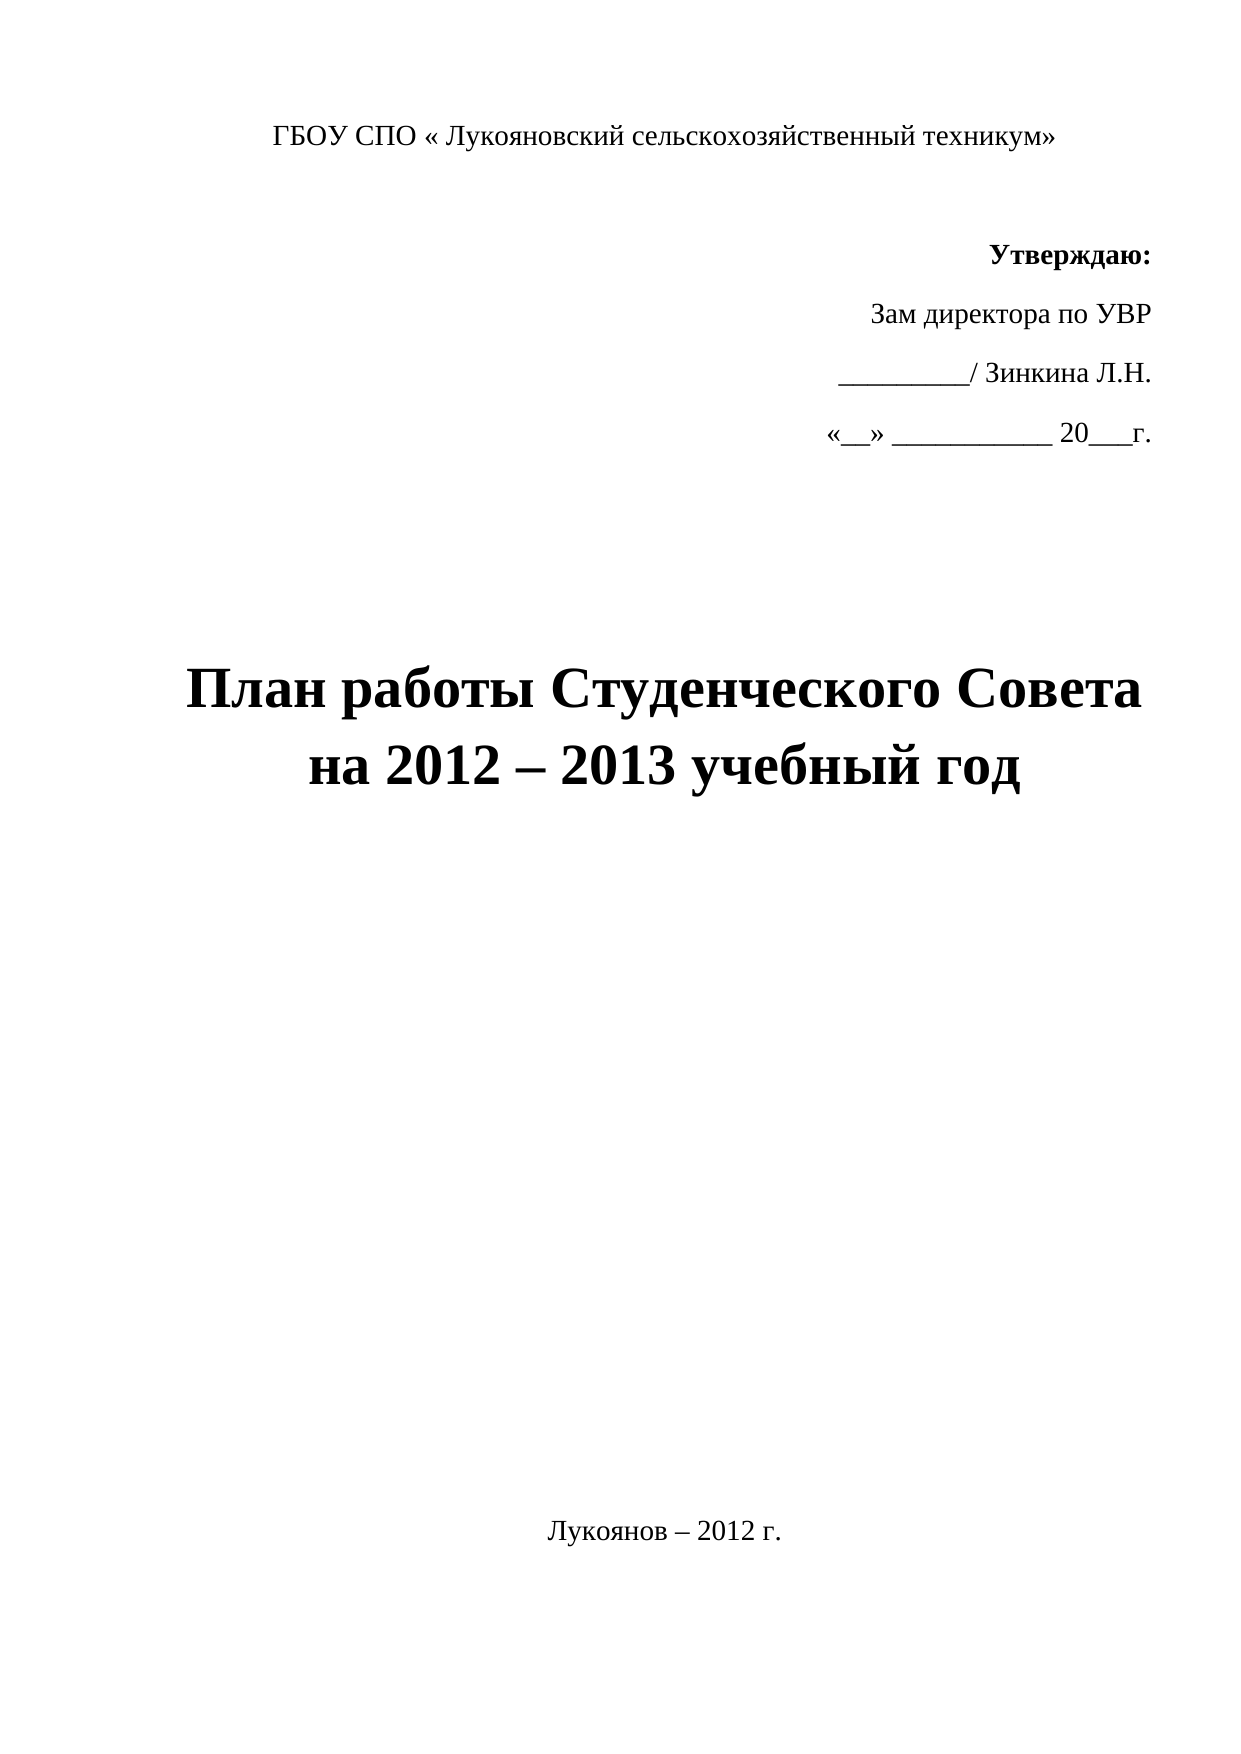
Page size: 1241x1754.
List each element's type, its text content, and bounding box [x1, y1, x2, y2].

text Утверждаю: [177, 237, 1152, 270]
text Зам директора по УВР [177, 296, 1152, 330]
text План работы Студенческого Совета на 2012 – 2013 учебный год [177, 652, 1152, 797]
text _________/ Зинкина Л.Н. [177, 356, 1152, 389]
text Лукоянов – 2012 г. [177, 1513, 1152, 1546]
text ГБОУ СПО « Лукояновский сельскохозяйственный техникум» [177, 118, 1152, 152]
text «__» ___________ 20___г. [177, 415, 1152, 448]
